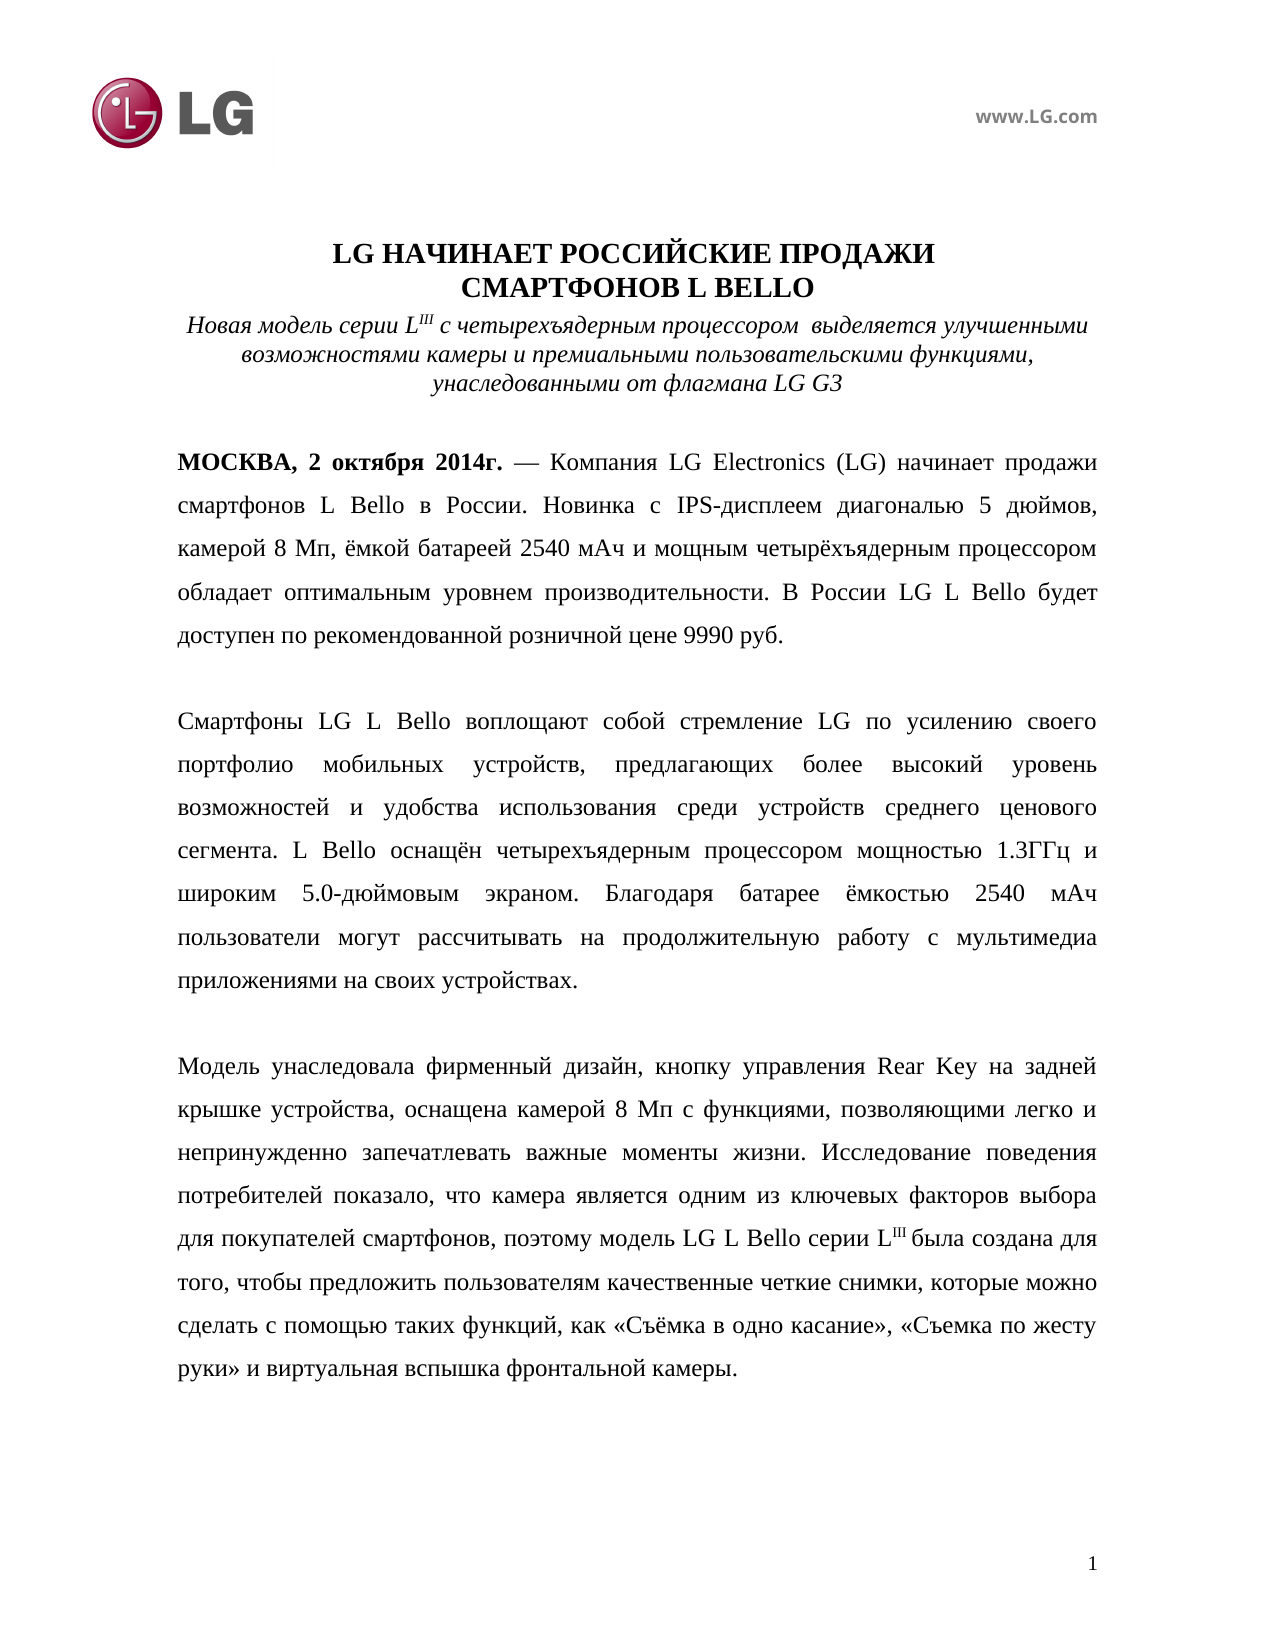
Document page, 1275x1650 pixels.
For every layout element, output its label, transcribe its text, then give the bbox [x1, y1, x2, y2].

text Новая модель серии LIII с четырехъядерным процессором выделяется улучшенными возможностями камеры и премиальными пользовательскими функциями, унаследованными от флагмана LG G3 [177, 311, 1098, 397]
text LG НАЧИНАЕТ РОССИЙСКИЕ ПРОДАЖИ СМАРТФОНОВ l bello [177, 236, 1098, 303]
picture [69, 55, 276, 172]
text Смартфоны LG L Bello воплощают собой стремление LG по усилению своего портфолио мобильных устройств, предлагающих более высокий уровень возможностей и удобства использования среди устройств среднего ценового сегмента. L Bello оснащён четырехъядерным процессором мощностью 1.3ГГц и широким 5.0-дюймовым экраном. Благодаря батарее ёмкостью 2540 мАч пользователи могут рассчитывать на продолжительную работу с мультимедиа приложениями на своих устройствах. [177, 706, 1098, 993]
text Модель унаследовала фирменный дизайн, кнопку управления Rear Key на задней крышке устройства, оснащена камерой 8 Мп с функциями, позволяющими легко и непринужденно запечатлевать важные моменты жизни. Исследование поведения потребителей показало, что камера является одним из ключевых факторов выбора для покупателей смартфонов, поэтому модель LG L Bello серии LIII была создана для того, чтобы предложить пользователям качественные четкие снимки, которые можно сделать с помощью таких функций, как «Съёмка в одно касание», «Съемка по жесту руки» и виртуальная вспышка фронтальной камеры. [177, 1051, 1098, 1382]
text МОСКВА, 2 октября 2014г. — Компания LG Electronics (LG) начинает продажи смартфонов L Bello в России. Новинка с IPS-дисплеем диагональю 5 дюймов, камерой 8 Мп, ёмкой батареей 2540 мАч и мощным четырёхъядерным процессором обладает оптимальным уровнем производительности. В России LG L Bello будет доступен по рекомендованной розничной цене 9990 руб. [177, 447, 1098, 648]
